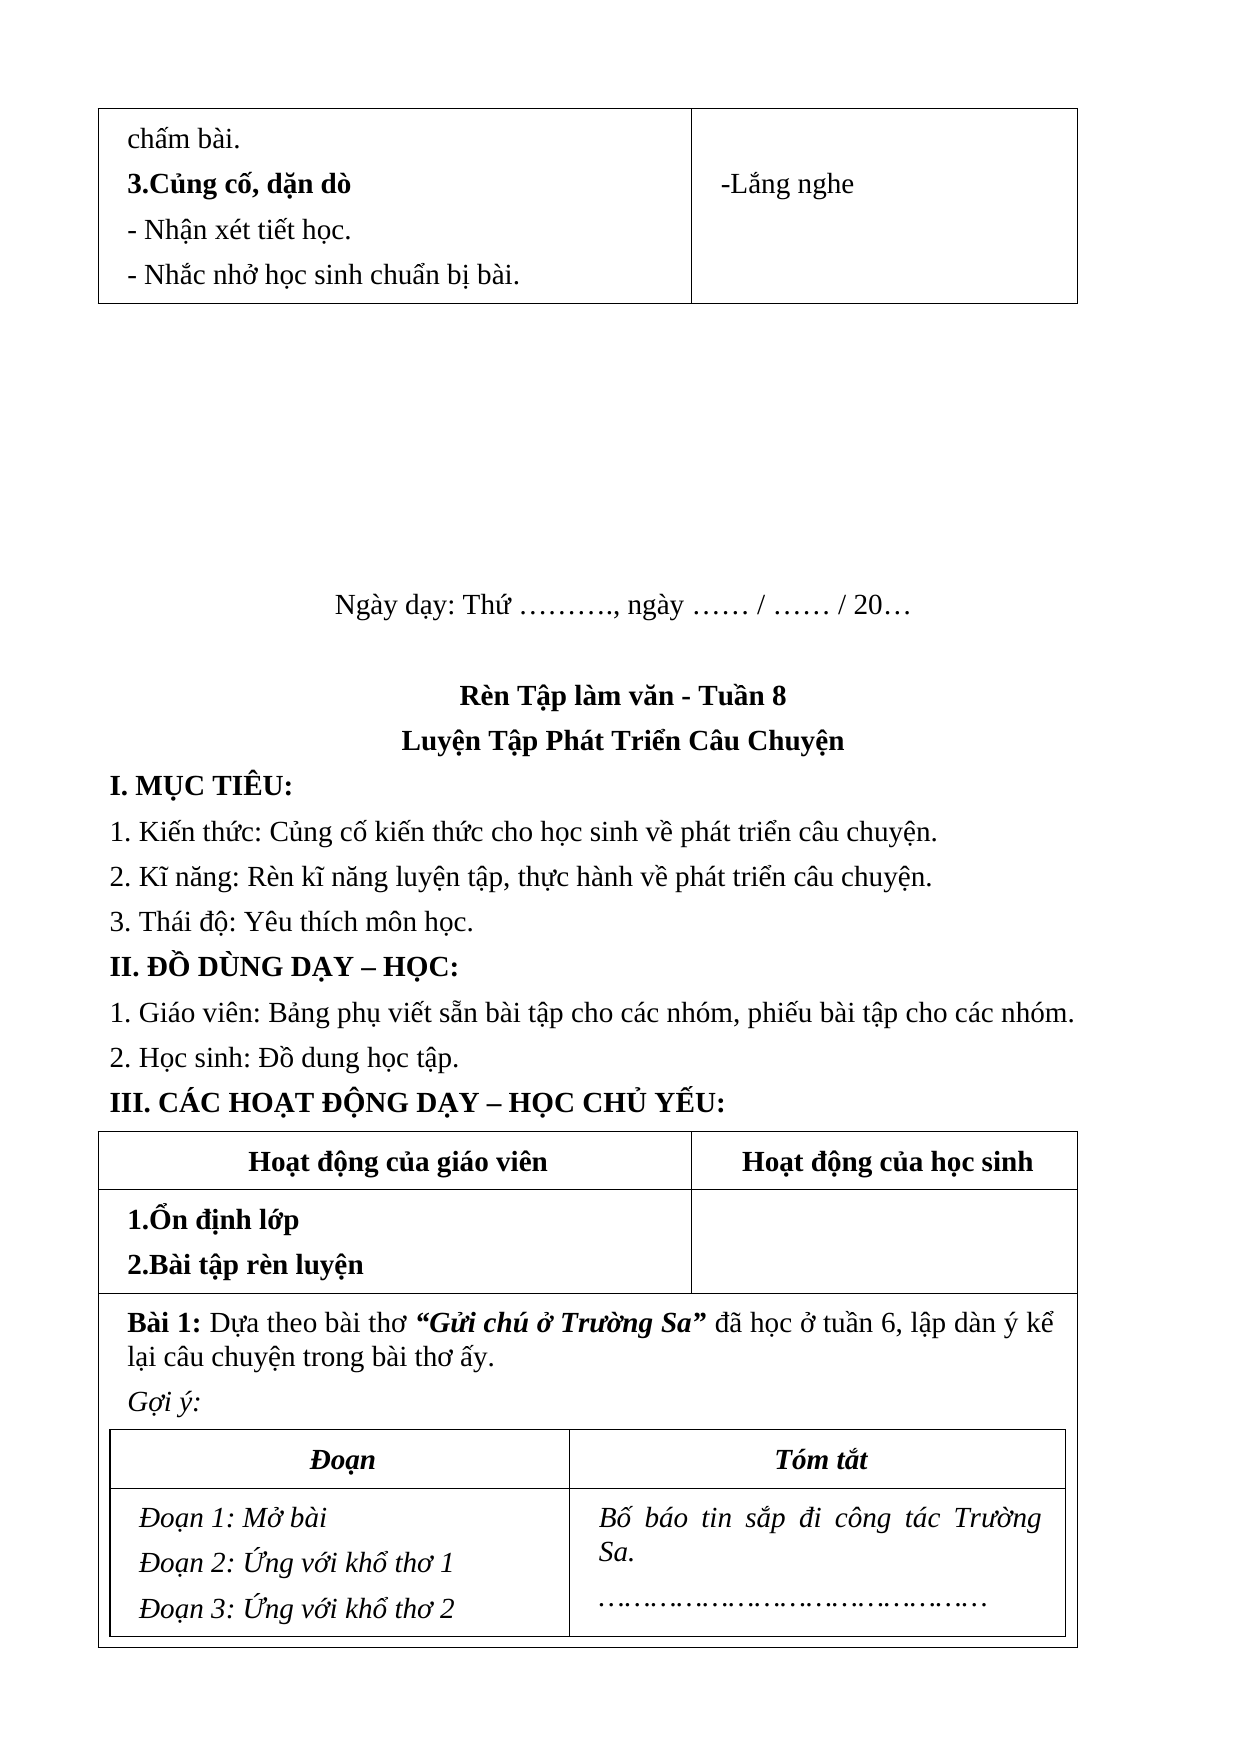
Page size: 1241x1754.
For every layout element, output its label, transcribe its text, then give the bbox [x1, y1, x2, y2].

text Luyện Tập Phát Triển Câu Chuyện [109, 723, 1137, 757]
table_header Hoạt động của giáo viên [99, 1132, 691, 1189]
table_header Hoạt động của học sinh [692, 1132, 1077, 1189]
text 2. Kĩ năng: Rèn kĩ năng luyện tập, thực hành về phát triển câu chuyện. [109, 859, 1137, 892]
table_cell [692, 1190, 1077, 1292]
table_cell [99, 109, 691, 302]
text 2. Học sinh: Đồ dung học tập. [109, 1040, 1137, 1074]
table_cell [692, 109, 1077, 302]
text Ngày dạy: Thứ ………., ngày …… / …… / 20… [109, 587, 1137, 621]
text 3. Thái độ: Yêu thích môn học. [109, 904, 1137, 938]
table_cell Bài 1: Dựa theo bài thơ “Gửi chú ở Trường Sa” đã học ở tuần 6, lập dàn ý kể lại câu chuyện trong bài thơ ấy. Gợi ý: [99, 1294, 1077, 1647]
text 1. Giáo viên: Bảng phụ viết sẵn bài tập cho các nhóm, phiếu bài tập cho các nhóm. [109, 995, 1137, 1028]
text II. ĐỒ DÙNG DẠY – HỌC: [109, 949, 1137, 983]
table_cell 1.Ổn định lớp 2.Bài tập rèn luyện [99, 1190, 691, 1292]
text Rèn Tập làm văn - Tuần 8 [109, 678, 1137, 711]
text III. CÁC HOẠT ĐỘNG DẠY – HỌC CHỦ YẾU: [109, 1086, 1137, 1119]
text I. MỤC TIÊU: [109, 768, 1137, 802]
text 1. Kiến thức: Củng cố kiến thức cho học sinh về phát triển câu chuyện. [109, 814, 1137, 847]
